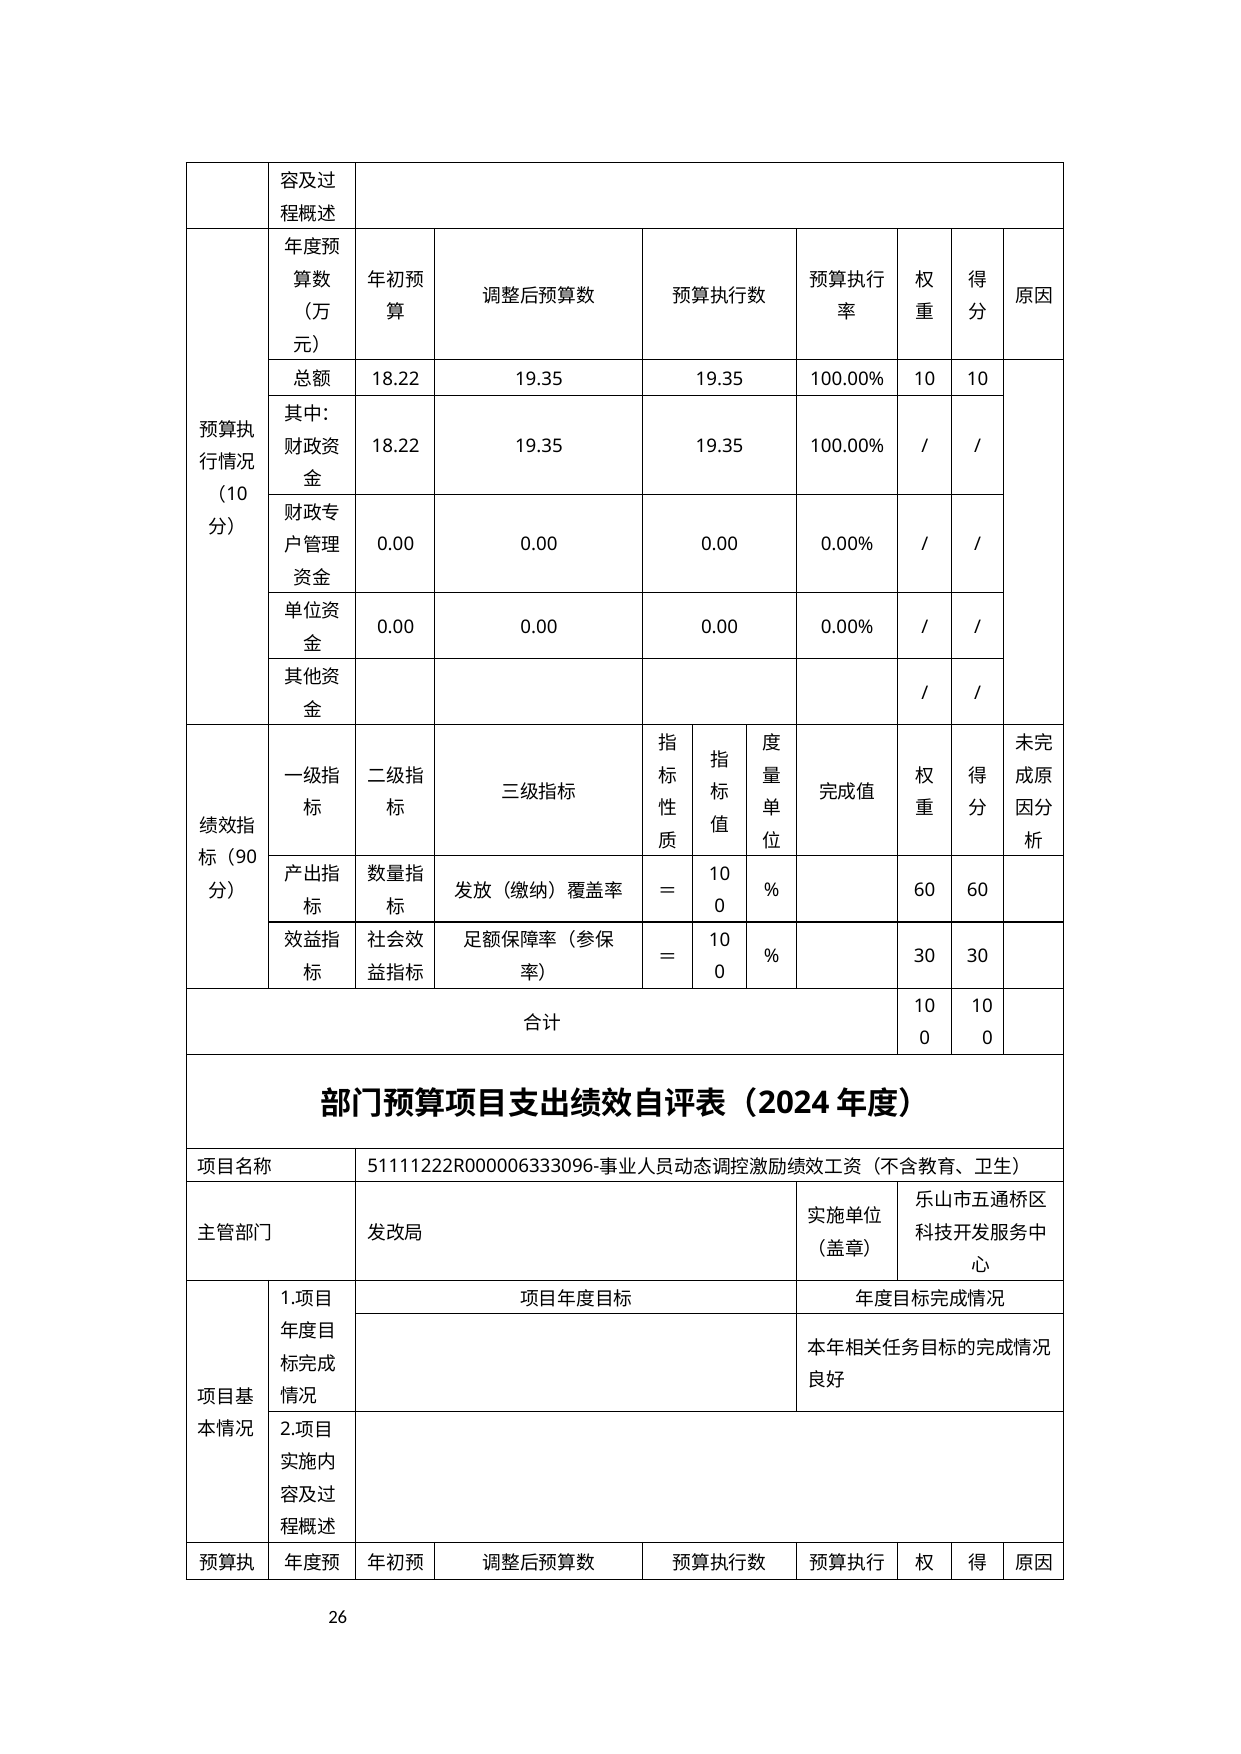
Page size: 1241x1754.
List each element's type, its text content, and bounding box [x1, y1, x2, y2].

table_cell 其他资金 [269, 659, 355, 724]
table_cell 1.项目年度目标完成情况 [269, 1281, 355, 1411]
table_cell 部门预算项目支出绩效自评表（2024年度） [187, 1055, 1063, 1148]
table_cell 二级指标 [356, 725, 434, 855]
table_cell 指标值 [693, 725, 746, 855]
table_cell 年初预算 [356, 1543, 434, 1579]
table_cell 年度预算数（万元） [269, 1543, 355, 1579]
table_cell 0.00 [643, 495, 796, 592]
table_cell 预算执行率 [797, 229, 897, 359]
table_cell 未完成原因分析 [1004, 725, 1063, 855]
table_cell 得分 [952, 725, 1003, 855]
table_cell 100.00% [797, 360, 897, 395]
table_cell 完成值 [797, 725, 897, 855]
table_cell 19.35 [643, 396, 796, 494]
table_cell [1004, 360, 1063, 724]
table_cell / [952, 659, 1003, 724]
table_cell / [952, 396, 1003, 494]
table_cell 本年相关任务目标的完成情况良好 [797, 1314, 1063, 1411]
table_cell 项目名称 [187, 1149, 355, 1181]
table_cell 权重 [898, 1543, 951, 1579]
table_cell 产出指标 [269, 856, 355, 921]
table_cell ＝ [643, 856, 692, 921]
table_cell 18.22 [356, 396, 434, 494]
table_cell 100 [693, 856, 746, 921]
table_cell / [952, 593, 1003, 658]
table_cell / [898, 659, 951, 724]
table_cell 30 [898, 923, 951, 987]
table_cell 权重 [898, 229, 951, 359]
table_cell / [898, 396, 951, 494]
table_cell 18.22 [356, 360, 434, 395]
table_cell 10 [898, 360, 951, 395]
table_cell [356, 1314, 796, 1411]
table_cell 项目基本情况 [187, 1281, 268, 1542]
table_cell 100 [898, 989, 951, 1053]
table_cell [435, 659, 642, 724]
table_cell 0.00 [356, 495, 434, 592]
table_cell 绩效指标（90分） [187, 725, 268, 987]
table_cell [797, 923, 897, 987]
table_cell 原因 [1004, 1543, 1063, 1579]
table_cell 总额 [269, 360, 355, 395]
table_cell 0.00 [435, 593, 642, 658]
table_cell [356, 1412, 1063, 1542]
table_cell 0.00 [435, 495, 642, 592]
table_cell 预算执行数 [643, 1543, 796, 1579]
table_cell 0.00 [643, 593, 796, 658]
table_cell 发放（缴纳）覆盖率 [435, 856, 642, 921]
table_cell 三级指标 [435, 725, 642, 855]
table_cell 指标性质 [643, 725, 692, 855]
table_cell [1004, 923, 1063, 987]
table_cell 其中：财政资金 [269, 396, 355, 494]
table_cell 年度预算数（万元） [269, 229, 355, 359]
table_cell 调整后预算数 [435, 1543, 642, 1579]
table_cell 乐山市五通桥区科技开发服务中心 [898, 1182, 1063, 1280]
table_cell 社会效益指标 [356, 923, 434, 987]
table_cell 预算执行数 [643, 229, 796, 359]
table_cell 单位资金 [269, 593, 355, 658]
table_cell 19.35 [643, 360, 796, 395]
table_cell 51111222R000006333096-事业人员动态调控激励绩效工资（不含教育、卫生） [356, 1149, 1063, 1181]
table_cell 财政专户管理资金 [269, 495, 355, 592]
table_cell 0.00 [356, 593, 434, 658]
table_cell [643, 659, 796, 724]
table_cell ＝ [643, 923, 692, 987]
table_cell 足额保障率（参保率） [435, 923, 642, 987]
table_cell % [747, 923, 796, 987]
table_cell 年初预算 [356, 229, 434, 359]
table_cell 100.00% [797, 396, 897, 494]
table_cell 0.00% [797, 495, 897, 592]
table_cell 2.项目实施内容及过程概述 [269, 163, 355, 228]
table_cell 效益指标 [269, 923, 355, 987]
table_cell 一级指标 [269, 725, 355, 855]
table_cell / [952, 495, 1003, 592]
table_cell 30 [952, 923, 1003, 987]
table_cell 主管部门 [187, 1182, 355, 1280]
table_cell 预算执行情况（10分） [187, 1543, 268, 1579]
table_cell 度量单位 [747, 725, 796, 855]
table_cell 预算执行情况（10分） [187, 229, 268, 724]
table_cell [797, 856, 897, 921]
table_cell 0.00% [797, 593, 897, 658]
table_cell [356, 659, 434, 724]
table_cell 10 [952, 360, 1003, 395]
table_cell [1004, 856, 1063, 921]
table_cell 19.35 [435, 396, 642, 494]
table_cell % [747, 856, 796, 921]
table_cell 得分 [952, 229, 1003, 359]
table_cell 原因 [1004, 229, 1063, 359]
table_cell [797, 659, 897, 724]
table_cell 100 [952, 989, 1003, 1053]
table_cell 权重 [898, 725, 951, 855]
table_cell 实施单位 （盖章） [797, 1182, 897, 1280]
table_cell / [898, 495, 951, 592]
table_cell 年度目标完成情况 [797, 1281, 1063, 1313]
table_cell 100 [693, 923, 746, 987]
table_cell 60 [898, 856, 951, 921]
table_cell 60 [952, 856, 1003, 921]
table_cell 调整后预算数 [435, 229, 642, 359]
table_cell 数量指标 [356, 856, 434, 921]
table_cell [356, 163, 1063, 228]
table_cell 预算执行率 [797, 1543, 897, 1579]
table_cell 2.项目实施内容及过程概述 [269, 1412, 355, 1542]
table_cell [1004, 989, 1063, 1053]
table_cell 项目年度目标 [356, 1281, 796, 1313]
table_cell 发改局 [356, 1182, 796, 1280]
table_cell 合计 [187, 989, 897, 1053]
table_cell / [898, 593, 951, 658]
table_cell 得分 [952, 1543, 1003, 1579]
table_cell 19.35 [435, 360, 642, 395]
